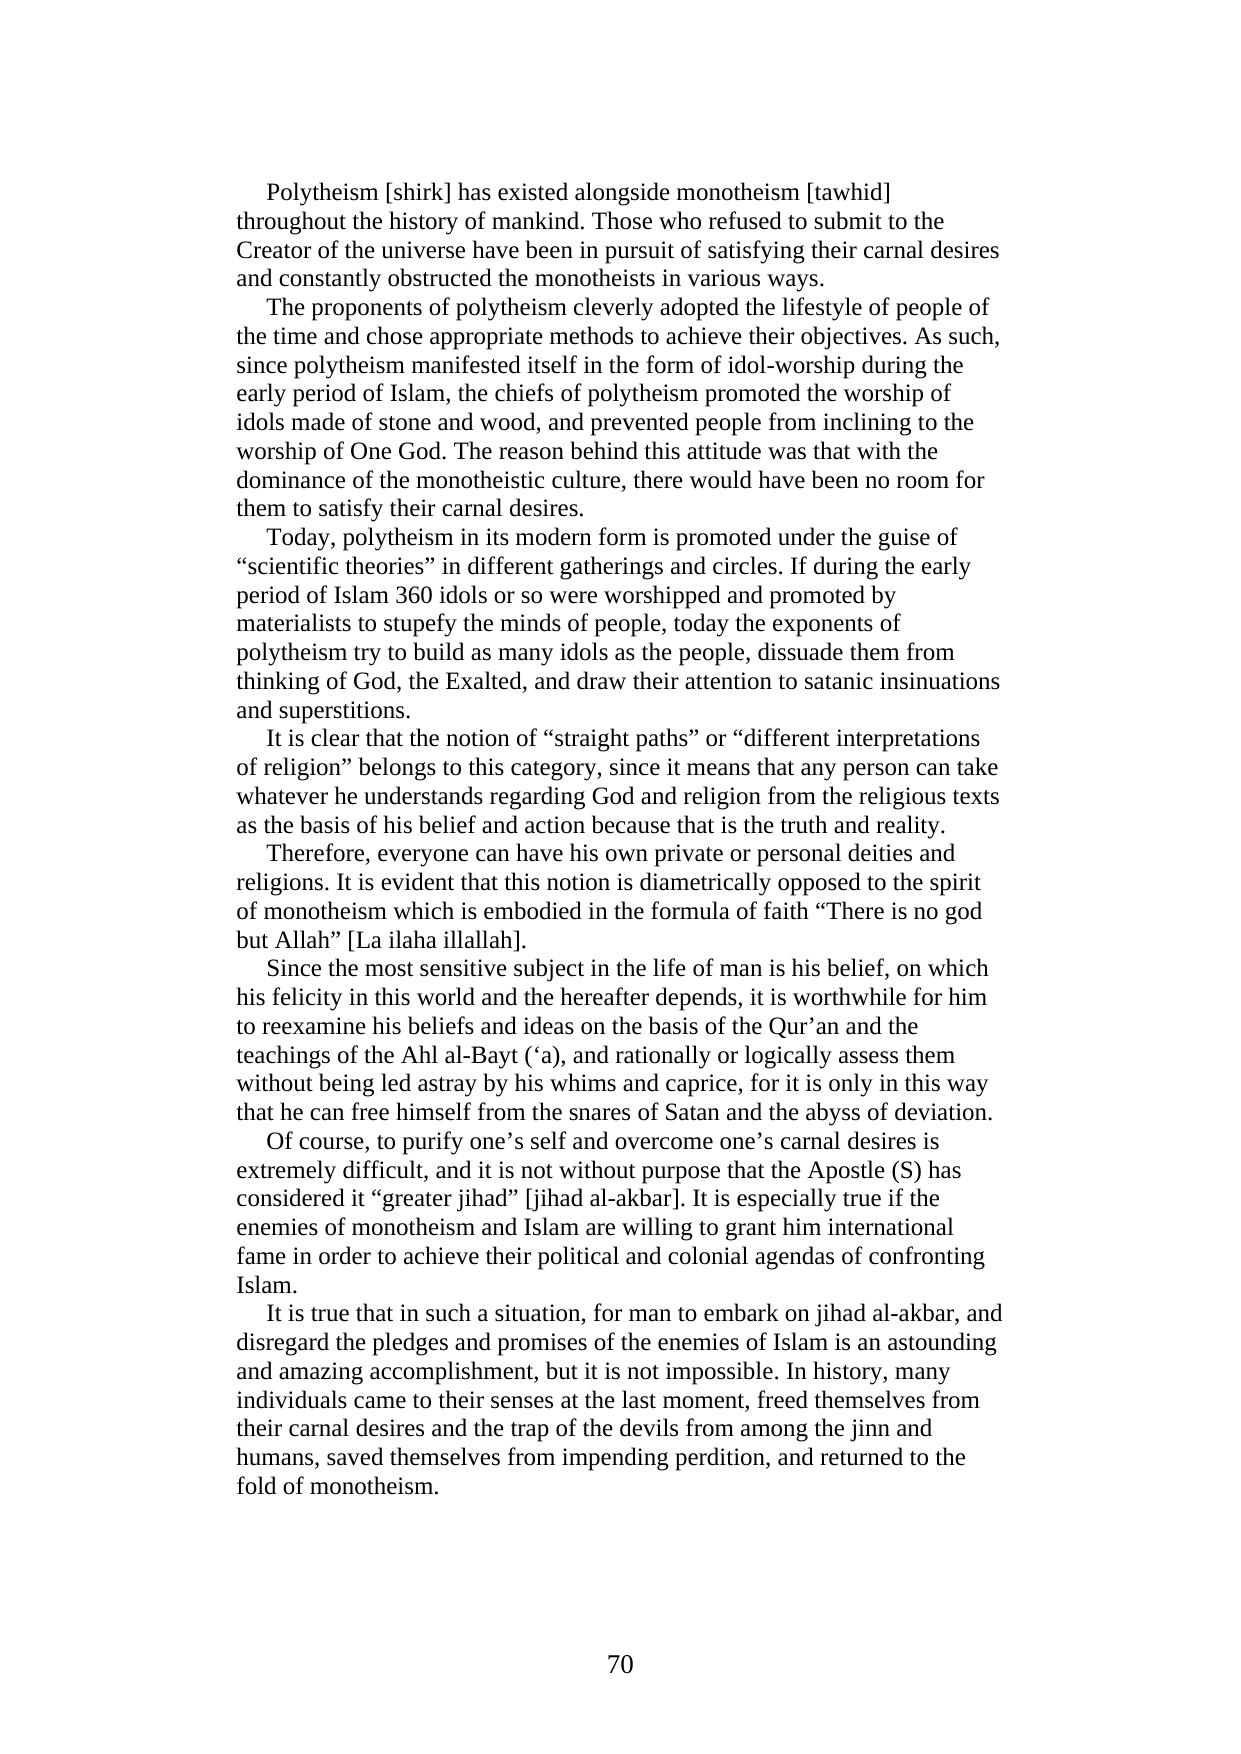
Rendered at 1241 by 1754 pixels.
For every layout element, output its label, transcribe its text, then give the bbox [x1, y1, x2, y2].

text Today, polytheism in its modern form is promoted under the guise of “scientific theories” in different gatherings and circles. If during the early period of Islam 360 idols or so were worshipped and promoted by materialists to stupefy the minds of people, today the exponents of polytheism try to build as many idols as the people, dissuade them from thinking of God, the Exalted, and draw their attention to satanic insinuations and superstitions. [236, 522, 1004, 723]
text Of course, to purify one’s self and overcome one’s carnal desires is extremely difficult, and it is not without purpose that the Apostle (S) has considered it “greater jihad” [jihad al-akbar]. It is especially true if the enemies of monotheism and Islam are willing to grant him international fame in order to achieve their political and colonial agendas of confronting Islam. [236, 1126, 1004, 1298]
text The proponents of polytheism cleverly adopted the lifestyle of people of the time and chose appropriate methods to achieve their objectives. As such, since polytheism manifested itself in the form of idol-worship during the early period of Islam, the chiefs of polytheism promoted the worship of idols made of stone and wood, and prevented people from inclining to the worship of One God. The reason behind this attitude was that with the dominance of the monotheistic culture, there would have been no room for them to satisfy their carnal desires. [236, 292, 1004, 522]
text Polytheism [shirk] has existed alongside monotheism [tawhid] throughout the history of mankind. Those who refused to submit to the Creator of the universe have been in pursuit of satisfying their carnal desires and constantly obstructed the monotheists in various ways. [236, 177, 1004, 292]
text It is true that in such a situation, for man to embark on jihad al-akbar, and disregard the pledges and promises of the enemies of Islam is an astounding and amazing accomplishment, but it is not impossible. In history, many individuals came to their senses at the last moment, freed themselves from their carnal desires and the trap of the devils from among the jinn and humans, saved themselves from impending perdition, and returned to the fold of monotheism. [236, 1298, 1004, 1500]
text Since the most sensitive subject in the life of man is his belief, on which his felicity in this world and the hereafter depends, it is worthwhile for him to reexamine his beliefs and ideas on the basis of the Qur’an and the teachings of the Ahl al-Bayt (‘a), and rationally or logically assess them without being led astray by his whims and caprice, for it is only in this way that he can free himself from the snares of Satan and the abyss of deviation. [236, 953, 1004, 1126]
text Therefore, everyone can have his own private or personal deities and religions. It is evident that this notion is diametrically opposed to the spirit of monotheism which is embodied in the formula of faith “There is no god but Allah” [La ilaha illallah]. [236, 838, 1004, 953]
text It is clear that the notion of “straight paths” or “different interpretations of religion” belongs to this category, since it means that any person can take whatever he understands regarding God and religion from the religious texts as the basis of his belief and action because that is the truth and reality. [236, 723, 1004, 838]
